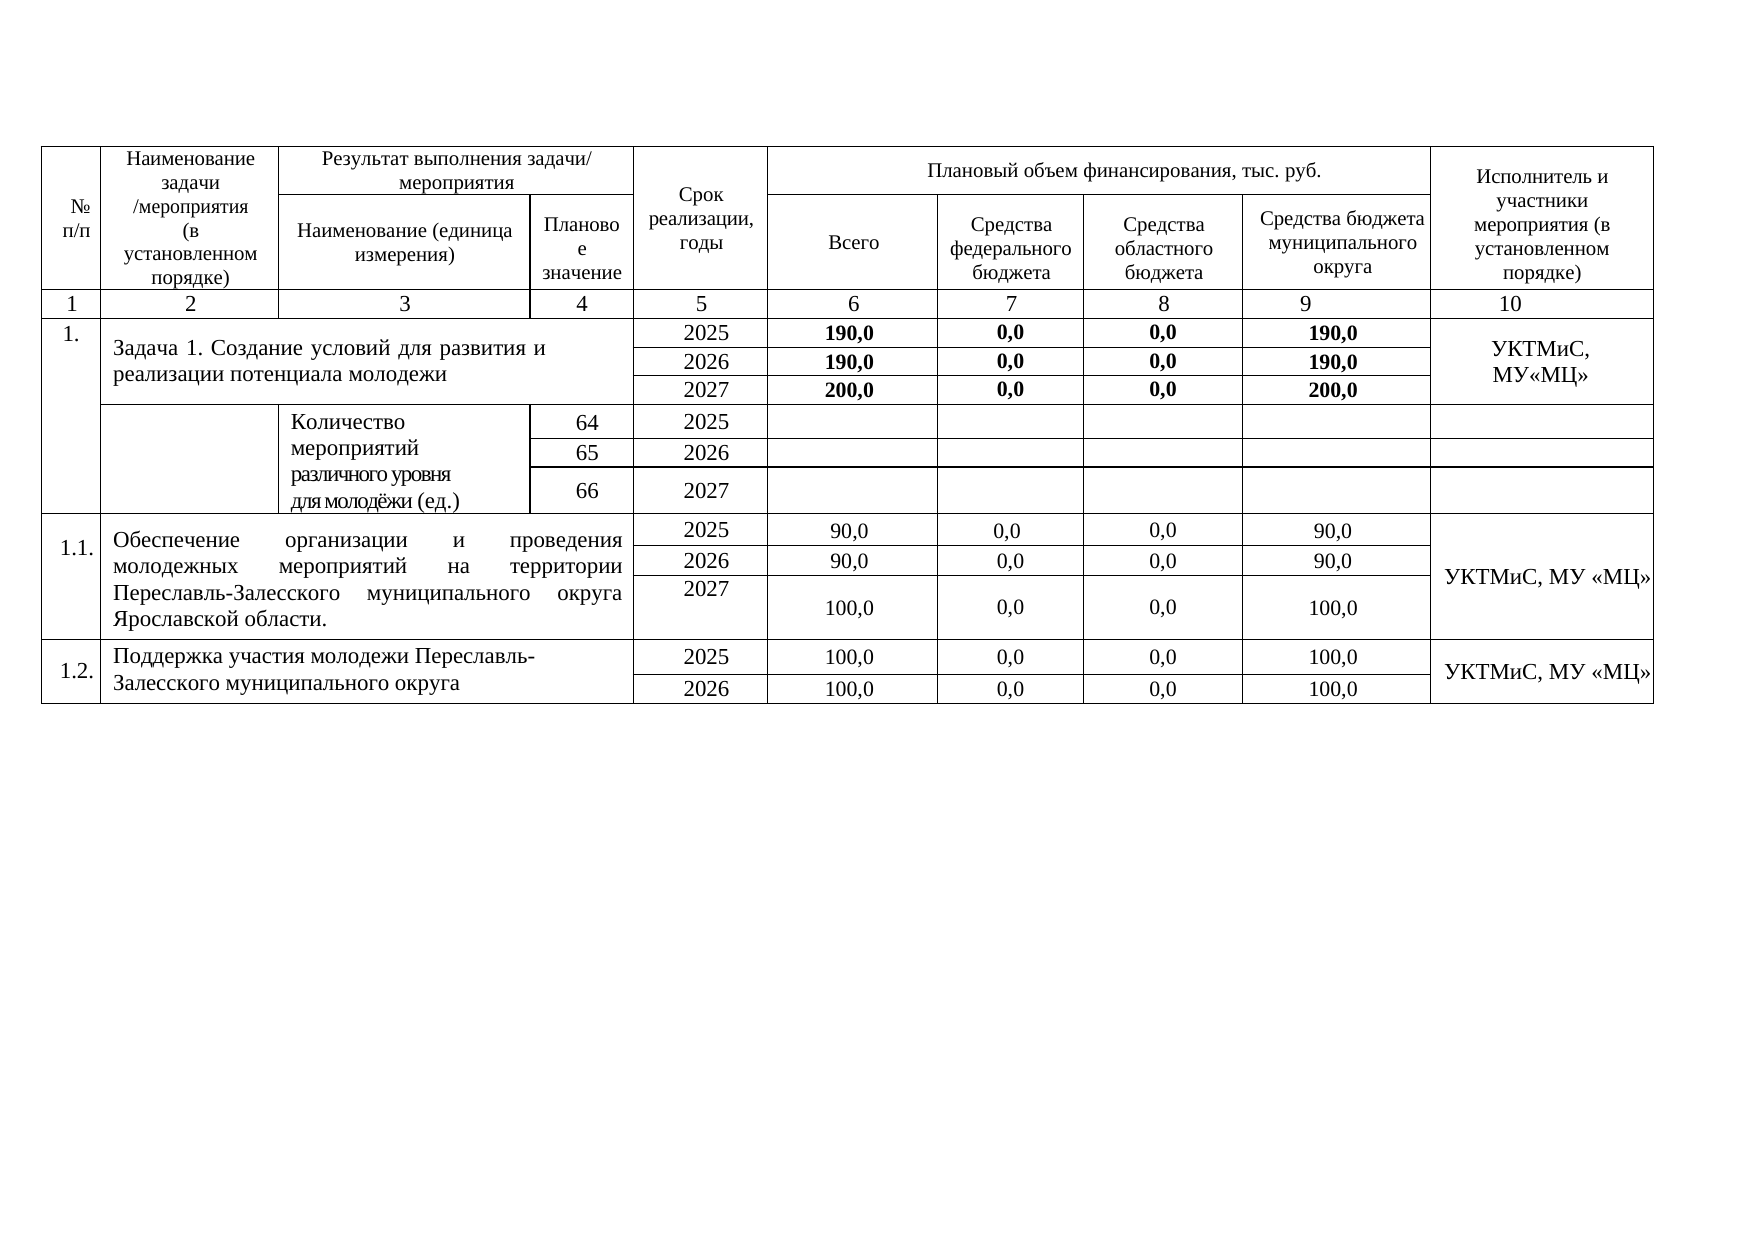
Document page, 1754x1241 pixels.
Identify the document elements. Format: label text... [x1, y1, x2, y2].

table_cell [768, 468, 937, 513]
table_cell Средства областного бюджета [1084, 195, 1242, 289]
table_cell Планово е значение [531, 195, 633, 289]
table_cell [768, 405, 937, 438]
table_cell Всего [768, 195, 937, 289]
table_cell 90,0 [1243, 546, 1430, 574]
table_cell 100,0 [1243, 640, 1430, 673]
table_cell 100,0 [768, 640, 937, 673]
table_cell [1243, 405, 1430, 438]
table_header Срок реализации, годы [634, 147, 767, 289]
table_header Плановый объем финансирования, тыс. руб. [768, 147, 1430, 194]
table_cell 2025 [634, 640, 767, 673]
table_cell 2026 [634, 439, 767, 466]
table_cell 0,0 [1084, 319, 1242, 347]
table_cell [938, 439, 1083, 466]
table_cell 9 [1243, 290, 1430, 318]
table_cell 90,0 [768, 514, 937, 545]
table_cell Средства федерального бюджета [938, 195, 1083, 289]
table_cell 2027 [634, 376, 767, 404]
table_cell 64 [531, 405, 633, 438]
table_cell [938, 405, 1083, 438]
table_cell [1084, 439, 1242, 466]
table_cell 0,0 [938, 576, 1083, 638]
table_cell 8 [1084, 290, 1242, 318]
table_cell Обеспечение организации и проведения молодежных мероприятий на территории Переславль-Залесского муниципального округа Ярославской области. [101, 514, 633, 638]
table_cell [1243, 439, 1430, 466]
table_cell [938, 468, 1083, 513]
table_cell 0,0 [938, 675, 1083, 702]
table_cell УКТМиС, МУ«МЦ» [1431, 319, 1653, 404]
table_cell 1 [42, 290, 100, 318]
table_cell 100,0 [1243, 675, 1430, 702]
table_cell 2 [101, 290, 278, 318]
table_cell 0,0 [1084, 376, 1242, 404]
table_cell 0,0 [938, 348, 1083, 375]
table_cell Средства бюджета муниципального округа [1243, 195, 1430, 289]
table_cell 2025 [634, 514, 767, 545]
table_cell 6 [768, 290, 937, 318]
table_cell 0,0 [1084, 546, 1242, 574]
table_cell 0,0 [938, 376, 1083, 404]
table_cell 66 [531, 468, 633, 513]
table_cell [1084, 405, 1242, 438]
table_cell 5 [634, 290, 767, 318]
table_cell [1431, 405, 1653, 438]
table_cell 2027 [634, 576, 767, 638]
table_cell 100,0 [768, 675, 937, 702]
table_header № п/п [42, 147, 100, 289]
table_cell 100,0 [1243, 576, 1430, 638]
table_cell [101, 405, 278, 513]
table_cell 2026 [634, 546, 767, 574]
table_cell [1431, 439, 1653, 466]
table_cell 2027 [634, 468, 767, 513]
table_cell 65 [531, 439, 633, 466]
table_cell 190,0 [1243, 319, 1430, 347]
table_cell УКТМиС, МУ «МЦ» [1431, 640, 1653, 702]
table_cell 0,0 [1084, 576, 1242, 638]
table_cell 2026 [634, 675, 767, 702]
table_cell [1431, 468, 1653, 513]
table_cell 10 [1431, 290, 1653, 318]
table_header Результат выполнения задачи/ мероприятия [279, 147, 633, 194]
table_cell 190,0 [768, 348, 937, 375]
table_cell 2026 [634, 348, 767, 375]
table_cell 0,0 [938, 514, 1083, 545]
table_cell Наименование (единица измерения) [279, 195, 529, 289]
table_cell 0,0 [1084, 675, 1242, 702]
table_cell [1243, 468, 1430, 513]
table_cell Количество мероприятий различного уровня для молодёжи (ед.) [279, 405, 529, 513]
table_cell [768, 439, 937, 466]
table_cell 1.2. [42, 640, 100, 702]
table_cell Задача 1. Создание условий для развития и реализации потенциала молодежи [101, 319, 633, 404]
table_cell 0,0 [1084, 348, 1242, 375]
table_cell 90,0 [768, 546, 937, 574]
table_cell 0,0 [1084, 514, 1242, 545]
table_cell 90,0 [1243, 514, 1430, 545]
table_cell 0,0 [938, 640, 1083, 673]
table_cell 1.1. [42, 514, 100, 638]
table_cell 0,0 [938, 319, 1083, 347]
table_cell 200,0 [1243, 376, 1430, 404]
table_cell 200,0 [768, 376, 937, 404]
table_cell 1. [42, 319, 100, 513]
table_cell 3 [279, 290, 529, 318]
table_cell 190,0 [768, 319, 937, 347]
table_cell 0,0 [1084, 640, 1242, 673]
table_cell 2025 [634, 319, 767, 347]
table_header Наименование задачи/мероприятия (в установленном порядке) [101, 147, 278, 289]
table_cell 2025 [634, 405, 767, 438]
table_cell 4 [531, 290, 633, 318]
table_cell 190,0 [1243, 348, 1430, 375]
table_cell 0,0 [938, 546, 1083, 574]
table_cell Поддержка участия молодежи Переславль-Залесского муниципального округа [101, 640, 633, 702]
table_cell УКТМиС, МУ «МЦ» [1431, 514, 1653, 638]
table_cell 7 [938, 290, 1083, 318]
table_cell [1084, 468, 1242, 513]
table_header Исполнитель и участники мероприятия (в установленном порядке) [1431, 147, 1653, 289]
table_cell 100,0 [768, 576, 937, 638]
